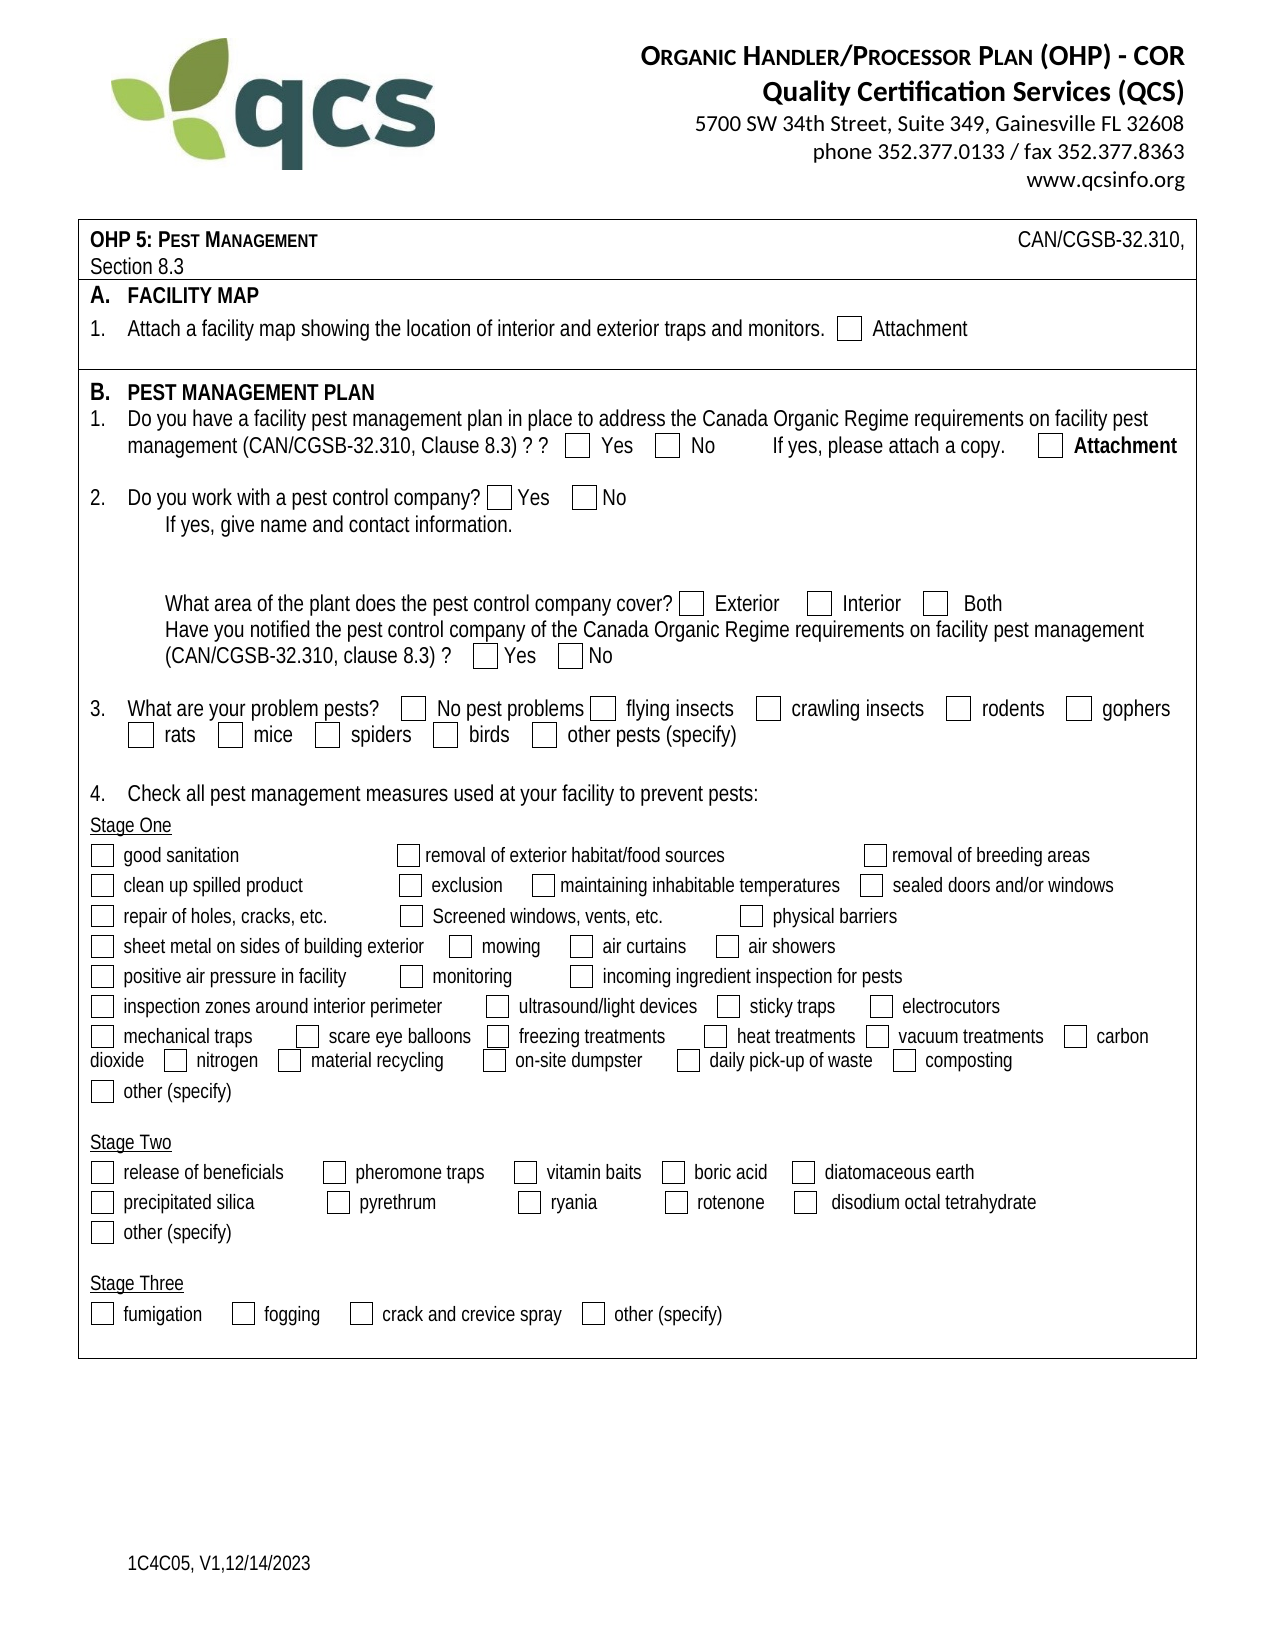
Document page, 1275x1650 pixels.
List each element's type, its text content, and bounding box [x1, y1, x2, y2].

table_cell PEST MANAGEMENT PLAN Do you have a facility pest management plan in place to address the Canada Organic Regime requirements on facility pest management (CAN/CGSB-32.310, Clause 8.3) ? ? Yes No If yes, please attach a copy. Attachment Do you work with a pest control company? Yes No If yes, give name and contact information. What area of the plant does the pest control company cover? Exterior Interior Both Have you notified the pest control company of the Canada Organic Regime requirements on facility pest management (CAN/CGSB-32.310, clause 8.3) ? Yes No What are your problem pests? No pest problems flying insects crawling insects rodents gophers rats mice spiders birds other pests (specify) [79, 370, 1196, 774]
table_cell FACILITY MAP Attach a facility map showing the location of interior and exterior traps and monitors. Attachment [79, 280, 1196, 369]
picture [111, 38, 435, 170]
table_header OHP 5: Pest Management CAN/CGSB-32.310, Section 8.3 [79, 220, 1196, 279]
table_cell Check all pest management measures used at your facility to prevent pests: Stage One good sanitation removal of exterior habitat/food sources removal of breeding areas clean up spilled product exclusion maintaining inhabitable temperatures sealed doors and/or windows repair of holes, cracks, etc. Screened windows, vents, etc. physical barriers sheet metal on sides of building exterior mowing air curtains air showers positive air pressure in facility monitoring incoming ingredient inspection for pests inspection zones around interior perimeter ultrasound/light devices sticky traps electrocutors mechanical traps scare eye balloons freezing treatments heat treatments vacuum treatments carbon dioxide nitrogen material recycling on-site dumpster daily pick-up of waste composting other (specify) Stage Two release of beneficials pheromone traps vitamin baits boric acid diatomaceous earth precipitated silica pyrethrum ryania rotenone disodium octal tetrahydrate other (specify) Stage Three fumigation fogging crack and crevice spray other (specify) [79, 774, 1196, 1358]
